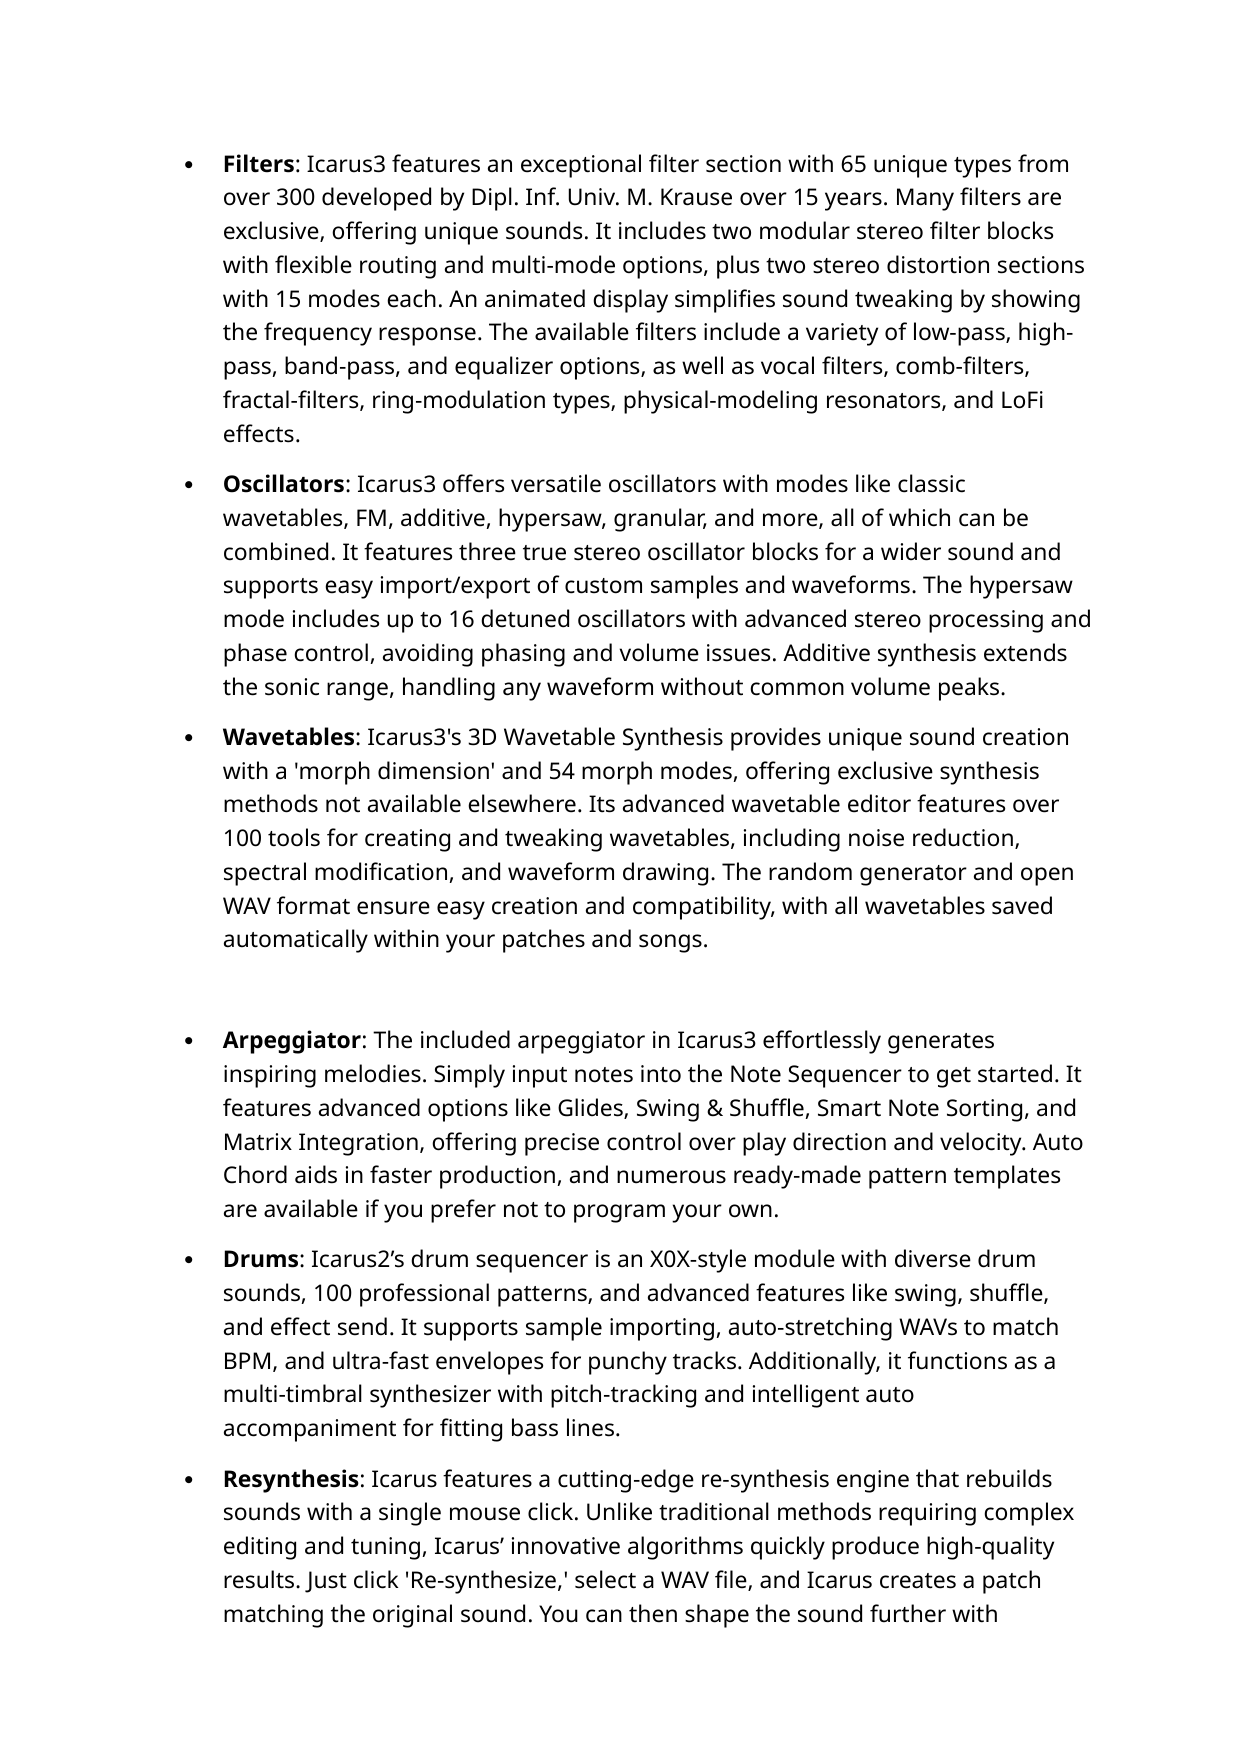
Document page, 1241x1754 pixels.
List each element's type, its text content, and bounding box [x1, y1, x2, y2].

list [185, 1463, 1093, 1629]
list Filters: Icarus3 features an exceptional filter section with 65 unique types from over 300 developed by Dipl. Inf. Univ. M. Krause over 15 years. Many filters are exclusive, offering unique sounds. It includes two modular stereo filter blocks with flexible routing and multi-mode options, plus two stereo distortion sections with 15 modes each. An animated display simplifies sound tweaking by showing the frequency response. The available filters include a variety of low-pass, high-pass, band-pass, and equalizer options, as well as vocal filters, comb-filters, fractal-filters, ring-modulation types, physical-modeling resonators, and LoFi effects. [185, 148, 1093, 449]
list Oscillators: Icarus3 offers versatile oscillators with modes like classic wavetables, FM, additive, hypersaw, granular, and more, all of which can be combined. It features three true stereo oscillator blocks for a wider sound and supports easy import/export of custom samples and waveforms. The hypersaw mode includes up to 16 detuned oscillators with advanced stereo processing and phase control, avoiding phasing and volume issues. Additive synthesis extends the sonic range, handling any waveform without common volume peaks. [185, 468, 1093, 702]
list Wavetables: Icarus3's 3D Wavetable Synthesis provides unique sound creation with a 'morph dimension' and 54 morph modes, offering exclusive synthesis methods not available elsewhere. Its advanced wavetable editor features over 100 tools for creating and tweaking wavetables, including noise reduction, spectral modification, and waveform drawing. The random generator and open WAV format ensure easy creation and compatibility, with all wavetables saved automatically within your patches and songs. [185, 721, 1093, 955]
list Drums: Icarus2’s drum sequencer is an X0X-style module with diverse drum sounds, 100 professional patterns, and advanced features like swing, shuffle, and effect send. It supports sample importing, auto-stretching WAVs to match BPM, and ultra-fast envelopes for punchy tracks. Additionally, it functions as a multi-timbral synthesizer with pitch-tracking and intelligent auto accompaniment for fitting bass lines. [185, 1243, 1093, 1443]
list Arpeggiator: The included arpeggiator in Icarus3 effortlessly generates inspiring melodies. Simply input notes into the Note Sequencer to get started. It features advanced options like Glides, Swing & Shuffle, Smart Note Sorting, and Matrix Integration, offering precise control over play direction and velocity. Auto Chord aids in faster production, and numerous ready-made pattern templates are available if you prefer not to program your own. [185, 1024, 1093, 1224]
